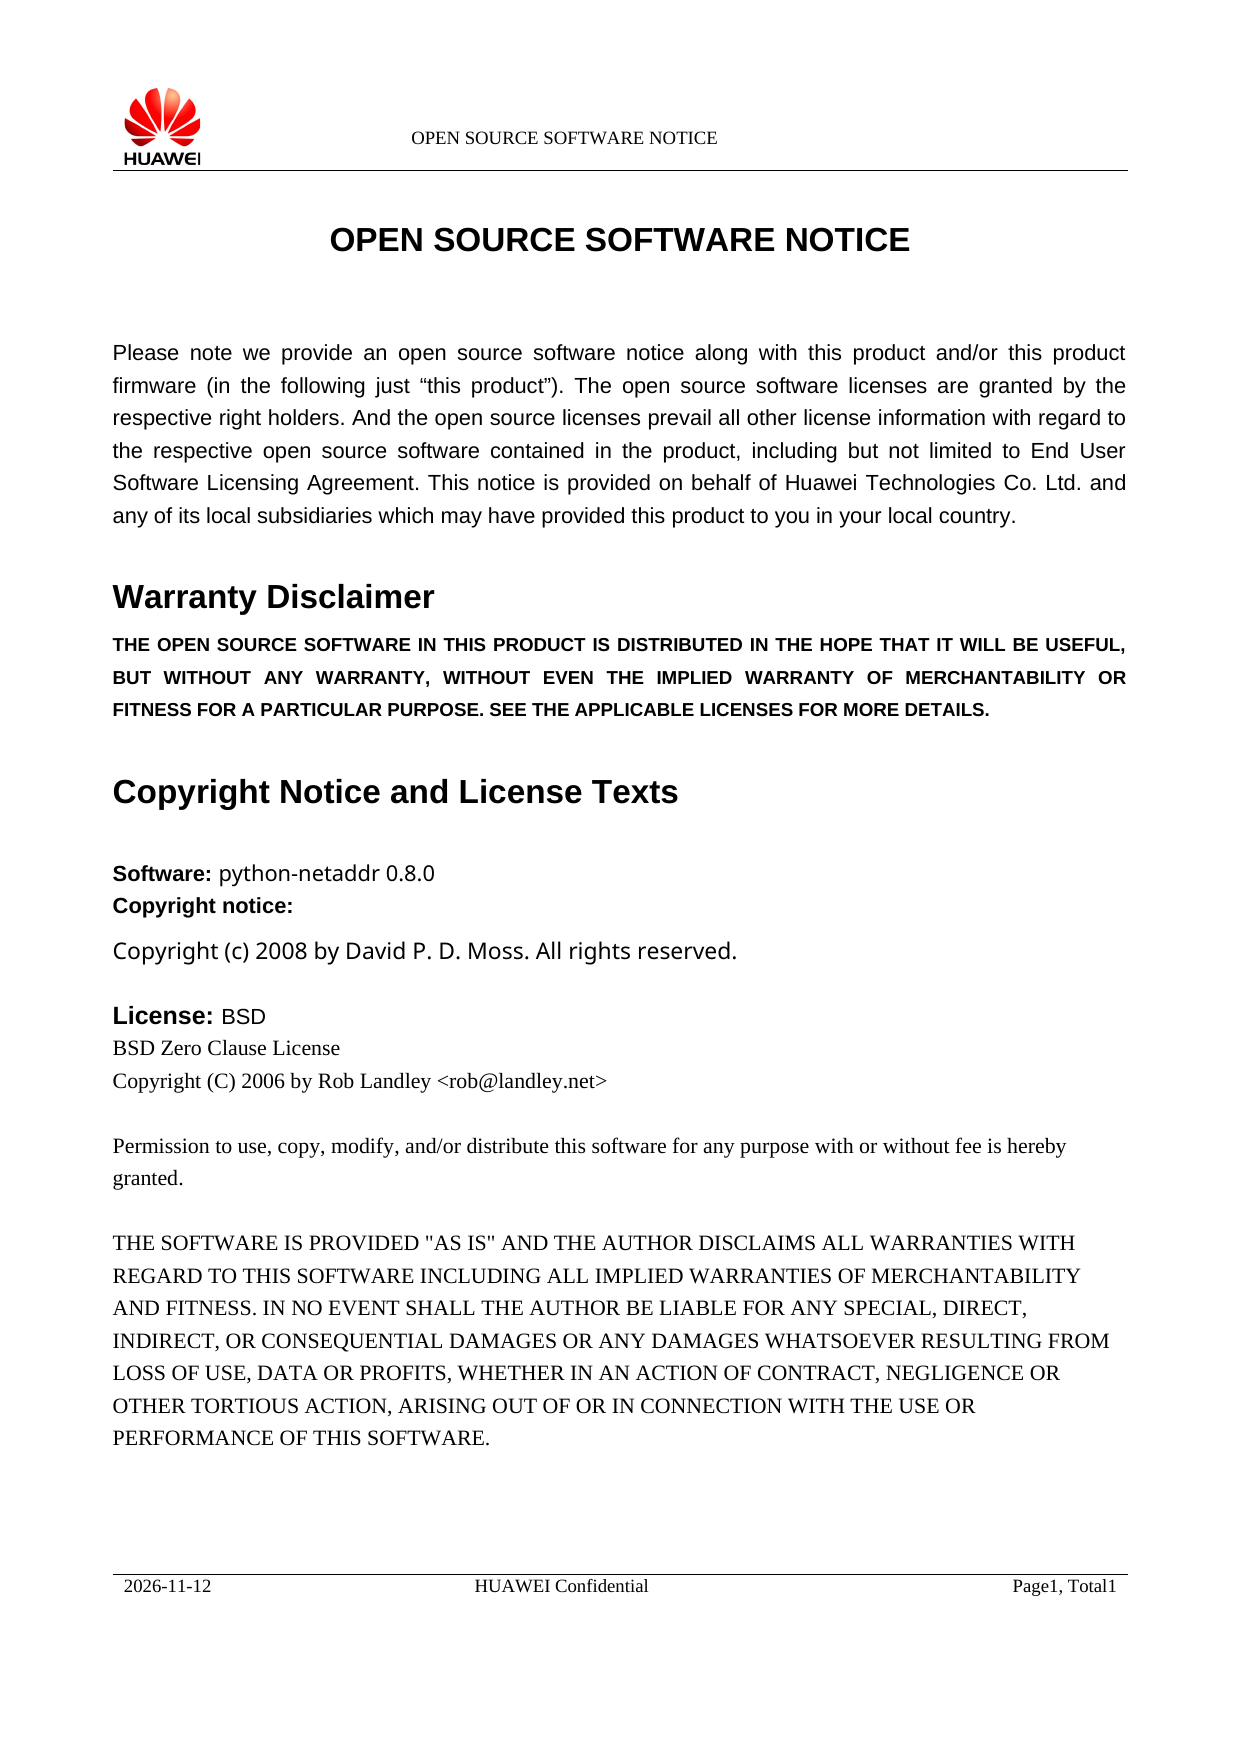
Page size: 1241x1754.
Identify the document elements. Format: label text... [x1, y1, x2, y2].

text Please note we provide an open source software notice along with this product and/or this product firmware (in the following just “this product”). The open source software licenses are granted by the respective right holders. And the open source licenses prevail all other license information with regard to the respective open source software contained in the product, including but not limited to End User Software Licensing Agreement. This notice is provided on behalf of Huawei Technologies Co. Ltd. and any of its local subsidiaries which may have provided this product to you in your local country. [112, 336, 1128, 531]
text Warranty Disclaimer [112, 564, 1128, 629]
title Software: python-netaddr 0.8.0 [112, 856, 1128, 889]
text The open source software in this product is distributed in the hope that it will be useful, but WITHOUT ANY WARRANTY, without even the implied warranty of MERCHANTABILITY or FITNESS FOR A PARTICULAR PURPOSE. See the applicable licenses for more details. [112, 629, 1128, 726]
text Copyright Notice and License Texts [112, 759, 1128, 824]
text OPEN SOURCE SOFTWARE NOTICE [112, 206, 1128, 271]
text Copyright notice: [112, 889, 1128, 921]
text Copyright (c) 2008 by David P. D. Moss. All rights reserved. [112, 934, 1128, 999]
text License: BSD [112, 999, 1128, 1031]
picture [124, 88, 201, 165]
text BSD Zero Clause License Copyright (C) 2006 by Rob Landley <rob@landley.net> Permission to use, copy, modify, and/or distribute this software for any purpose with or without fee is hereby granted. THE SOFTWARE IS PROVIDED "AS IS" AND THE AUTHOR DISCLAIMS ALL WARRANTIES WITH REGARD TO THIS SOFTWARE INCLUDING ALL IMPLIED WARRANTIES OF MERCHANTABILITY AND FITNESS. IN NO EVENT SHALL THE AUTHOR BE LIABLE FOR ANY SPECIAL, DIRECT, INDIRECT, OR CONSEQUENTIAL DAMAGES OR ANY DAMAGES WHATSOEVER RESULTING FROM LOSS OF USE, DATA OR PROFITS, WHETHER IN AN ACTION OF CONTRACT, NEGLIGENCE OR OTHER TORTIOUS ACTION, ARISING OUT OF OR IN CONNECTION WITH THE USE OR PERFORMANCE OF THIS SOFTWARE. [112, 1031, 1128, 1486]
